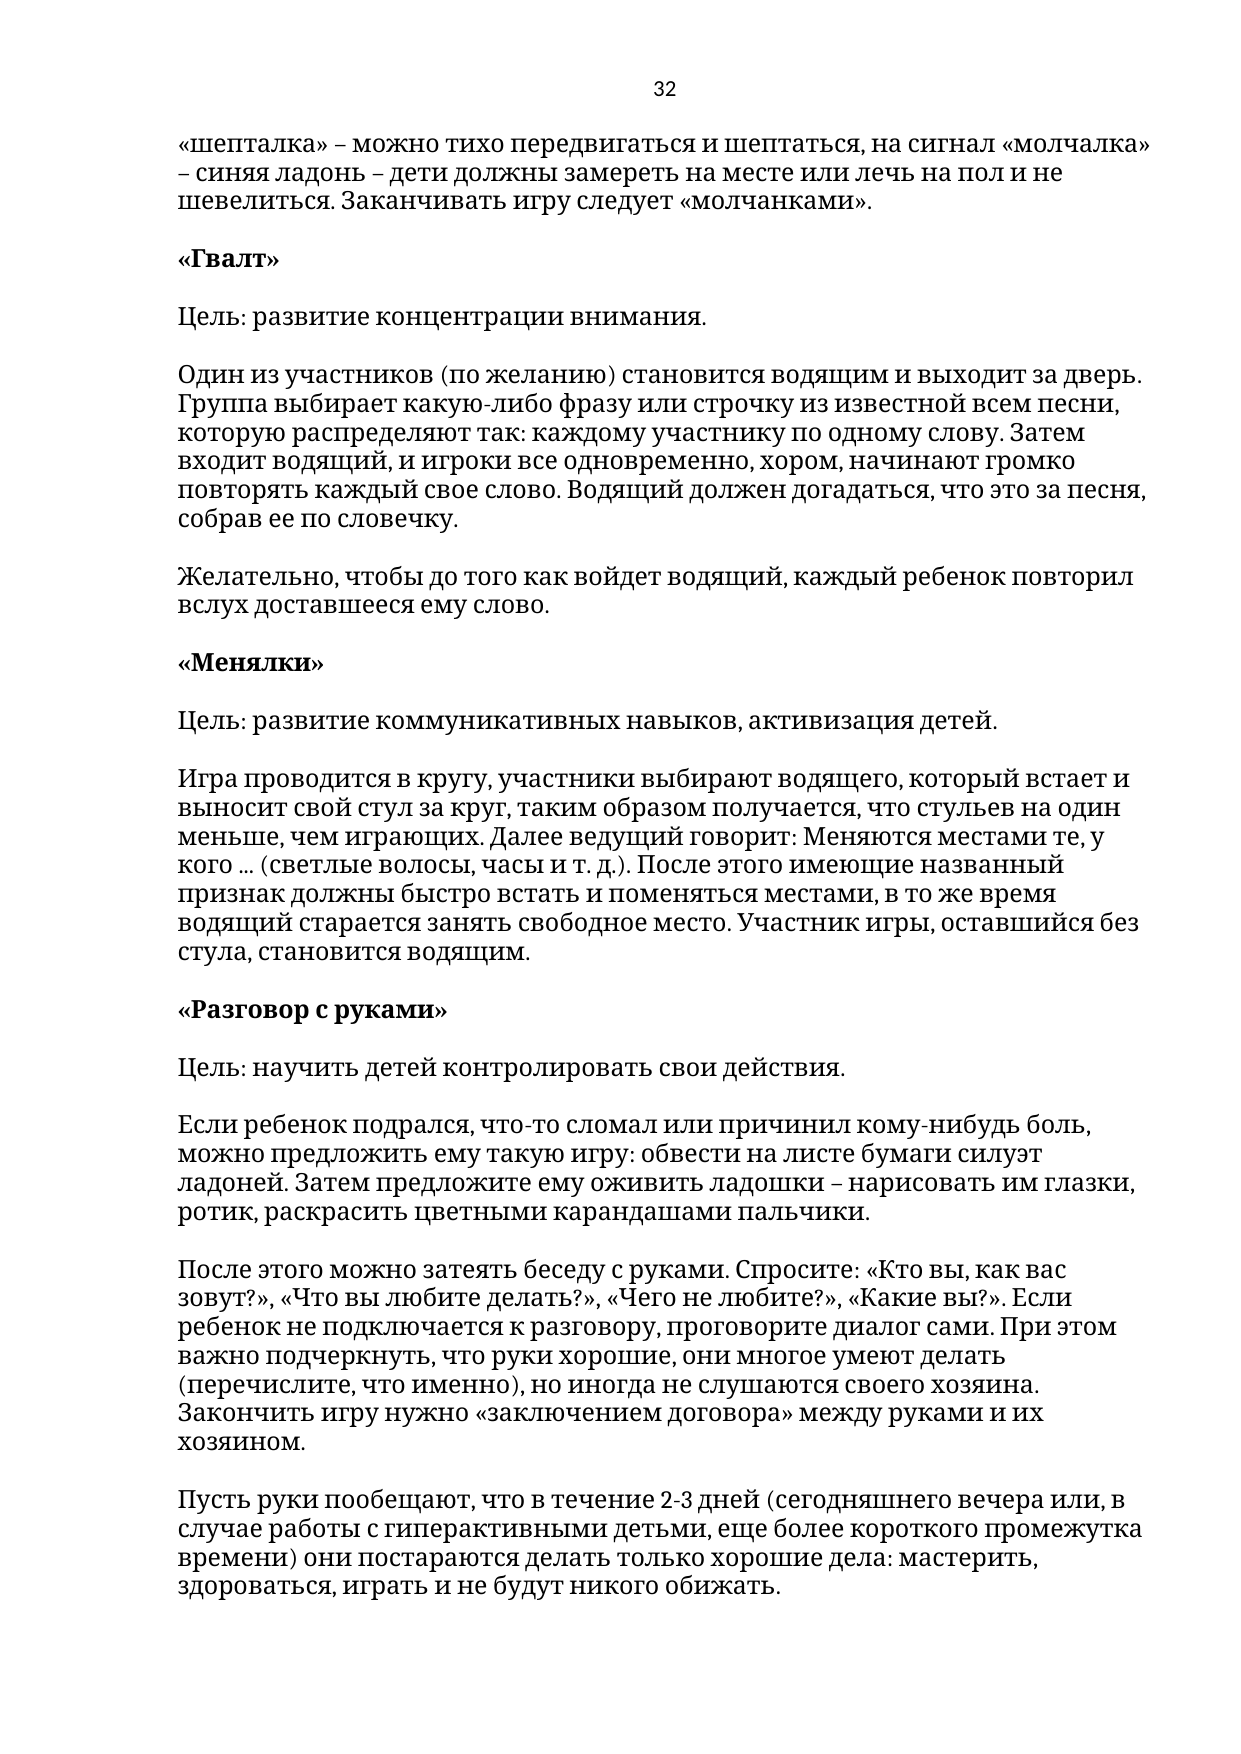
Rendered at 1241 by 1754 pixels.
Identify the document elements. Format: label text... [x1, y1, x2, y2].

text «Менялки» [177, 649, 1152, 678]
text После этого можно затеять беседу с руками. Спросите: «Кто вы, как вас зовут?», «Что вы любите делать?», «Чего не любите?», «Какие вы?». Если ребенок не подключается к разговору, проговорите диалог сами. При этом важно подчеркнуть, что руки хорошие, они многое умеют делать (перечислите, что именно), но иногда не слушаются своего хозяина. Закончить игру нужно «заключением договора» между руками и их хозяином. [177, 1256, 1152, 1457]
text «Гвалт» [177, 245, 1152, 274]
text Если ребенок подрался, что-то сломал или причинил кому-нибудь боль, можно предложить ему такую игру: обвести на листе бумаги силуэт ладоней. Затем предложите ему оживить ладошки – нарисовать им глазки, ротик, раскрасить цветными карандашами пальчики. [177, 1111, 1152, 1226]
text «Разговор с руками» [177, 996, 1152, 1024]
text Один из участников (по желанию) становится водящим и выходит за дверь. Группа выбирает какую-либо фразу или строчку из известной всем песни, которую распределяют так: каждому участнику по одному слову. Затем входит водящий, и игроки все одновременно, хором, начинают громко повторять каждый свое слово. Водящий должен догадаться, что это за песня, собрав ее по словечку. [177, 361, 1152, 533]
text Желательно, чтобы до того как войдет водящий, каждый ребенок повторил вслух доставшееся ему слово. [177, 563, 1152, 620]
text Цель: развитие концентрации внимания. [177, 303, 1152, 332]
text Цель: развитие коммуникативных навыков, активизация детей. [177, 707, 1152, 736]
text Пусть руки пообещают, что в течение 2-3 дней (сегодняшнего вечера или, в случае работы с гиперактивными детьми, еще более короткого промежутка времени) они постараются делать только хорошие дела: мастерить, здороваться, играть и не будут никого обижать. [177, 1486, 1152, 1601]
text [177, 130, 1152, 216]
text Цель: научить детей контролировать свои действия. [177, 1053, 1152, 1082]
text Игра проводится в кругу, участники выбирают водящего, который встает и выносит свой стул за круг, таким образом получается, что стульев на один меньше, чем играющих. Далее ведущий говорит: Меняются местами те, у кого ... (светлые волосы, часы и т. д.). После этого имеющие названный признак должны быстро встать и поменяться местами, в то же время водящий старается занять свободное место. Участник игры, оставшийся без стула, становится водящим. [177, 765, 1152, 966]
